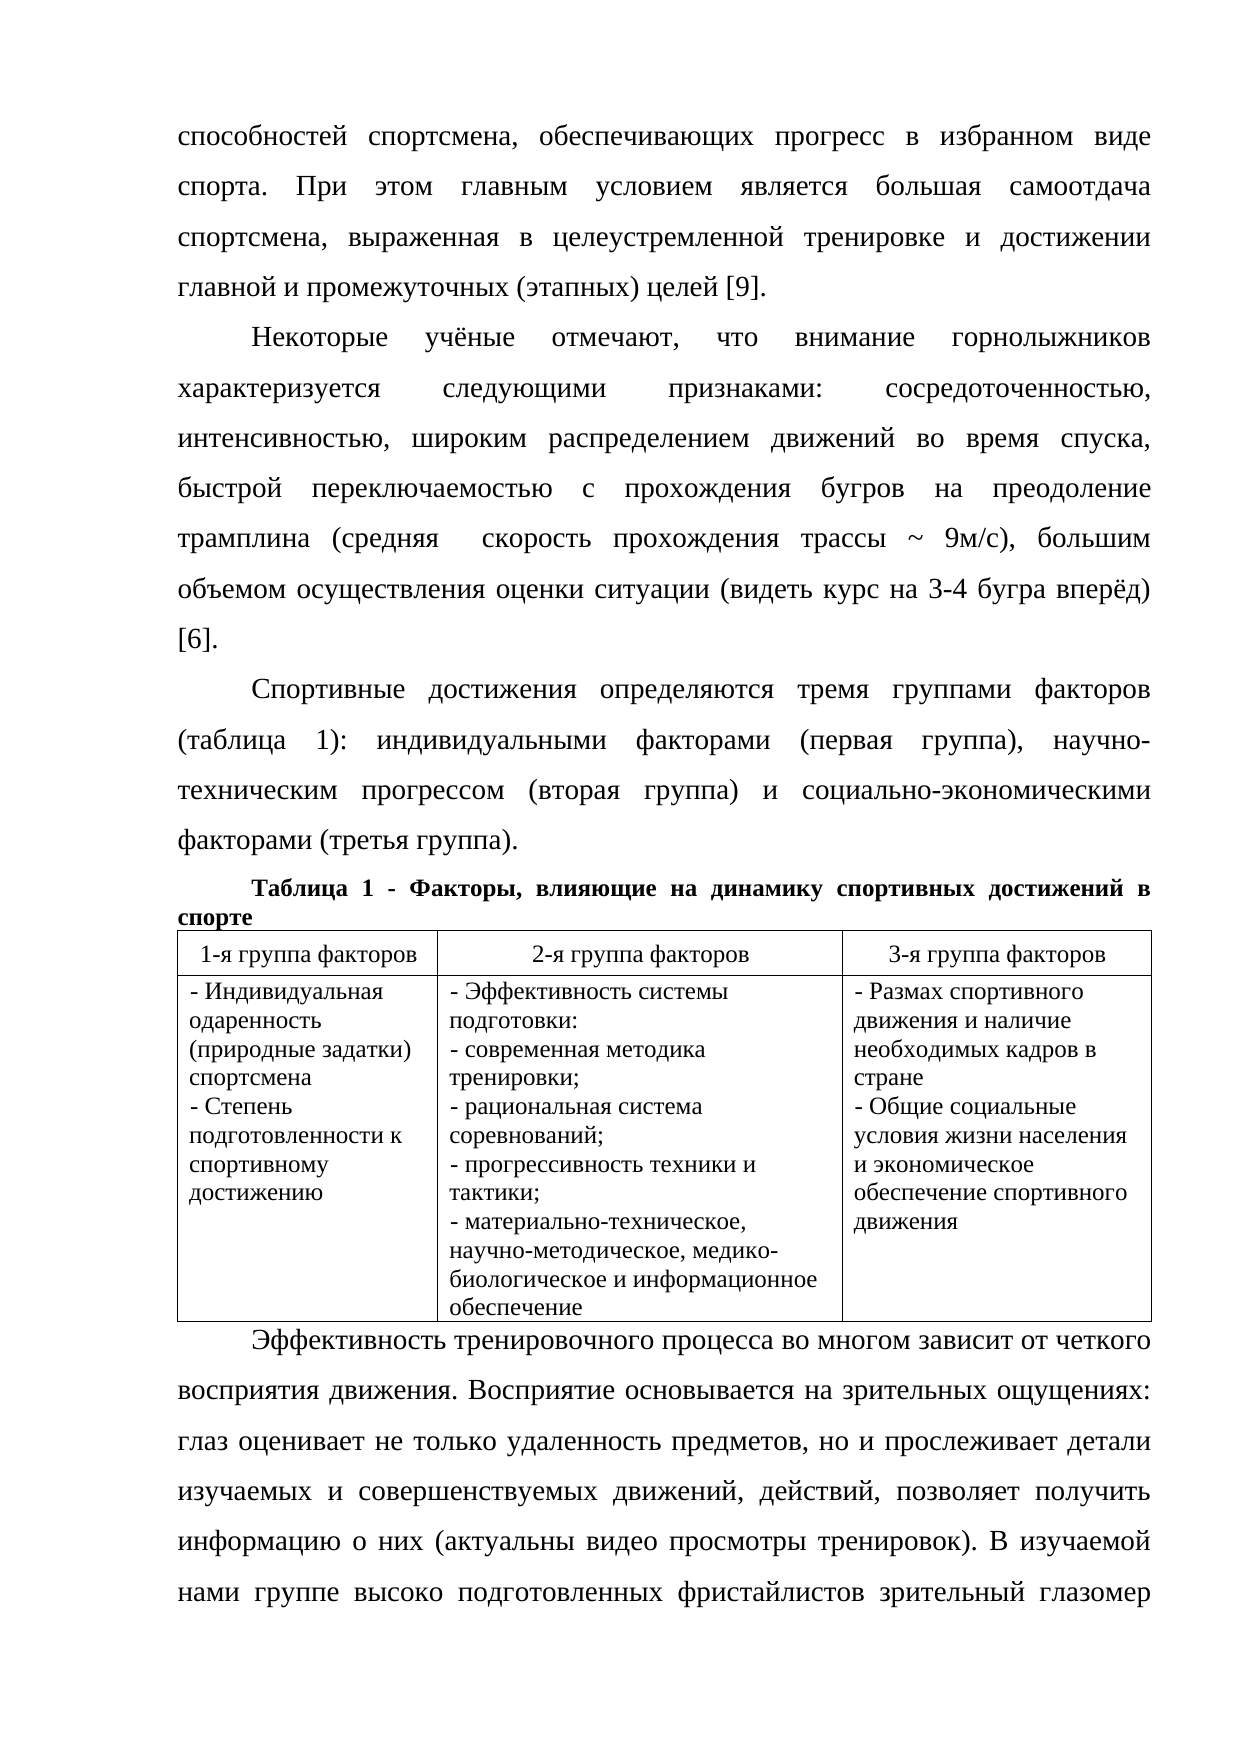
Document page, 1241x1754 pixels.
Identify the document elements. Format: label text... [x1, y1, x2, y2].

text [177, 118, 1152, 303]
table_cell - Индивидуальная одаренность (природные задатки) спортсмена - Степень подготовленности к спортивному достижению [178, 976, 437, 1321]
text Таблица 1 - Факторы, влияющие на динамику спортивных достижений в спорте [177, 873, 1152, 930]
table_cell - Эффективность системы подготовки: - современная методика тренировки; - рациональная система соревнований; - прогрессивность техники и тактики; - материально-техническое, научно-методическое, медико-биологическое и информационное обеспечение [438, 976, 842, 1321]
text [177, 1322, 1152, 1607]
table_header 3-я группа факторов [843, 931, 1151, 975]
table_cell - Размах спортивного движения и наличие необходимых кадров в стране - Общие социальные условия жизни населения и экономическое обеспечение спортивного движения [843, 976, 1151, 1321]
text Некоторые учёные отмечают, что внимание горнолыжников характеризуется следующими признаками: сосредоточенностью, интенсивностью, широким распределением движений во время спуска, быстрой переключаемостью с прохождения бугров на преодоление трамплина (средняя скорость прохождения трассы ~ 9м/с), большим объемом осуществления оценки ситуации (видеть курс на 3-4 бугра вперёд) [6]. [177, 319, 1152, 655]
table_header 1-я группа факторов [178, 931, 437, 975]
text Спортивные достижения определяются тремя группами факторов (таблица 1): индивидуальными факторами (первая группа), научно-техническим прогрессом (вторая группа) и социально-экономическими факторами (третья группа). [177, 672, 1152, 856]
table_header 2-я группа факторов [438, 931, 842, 975]
